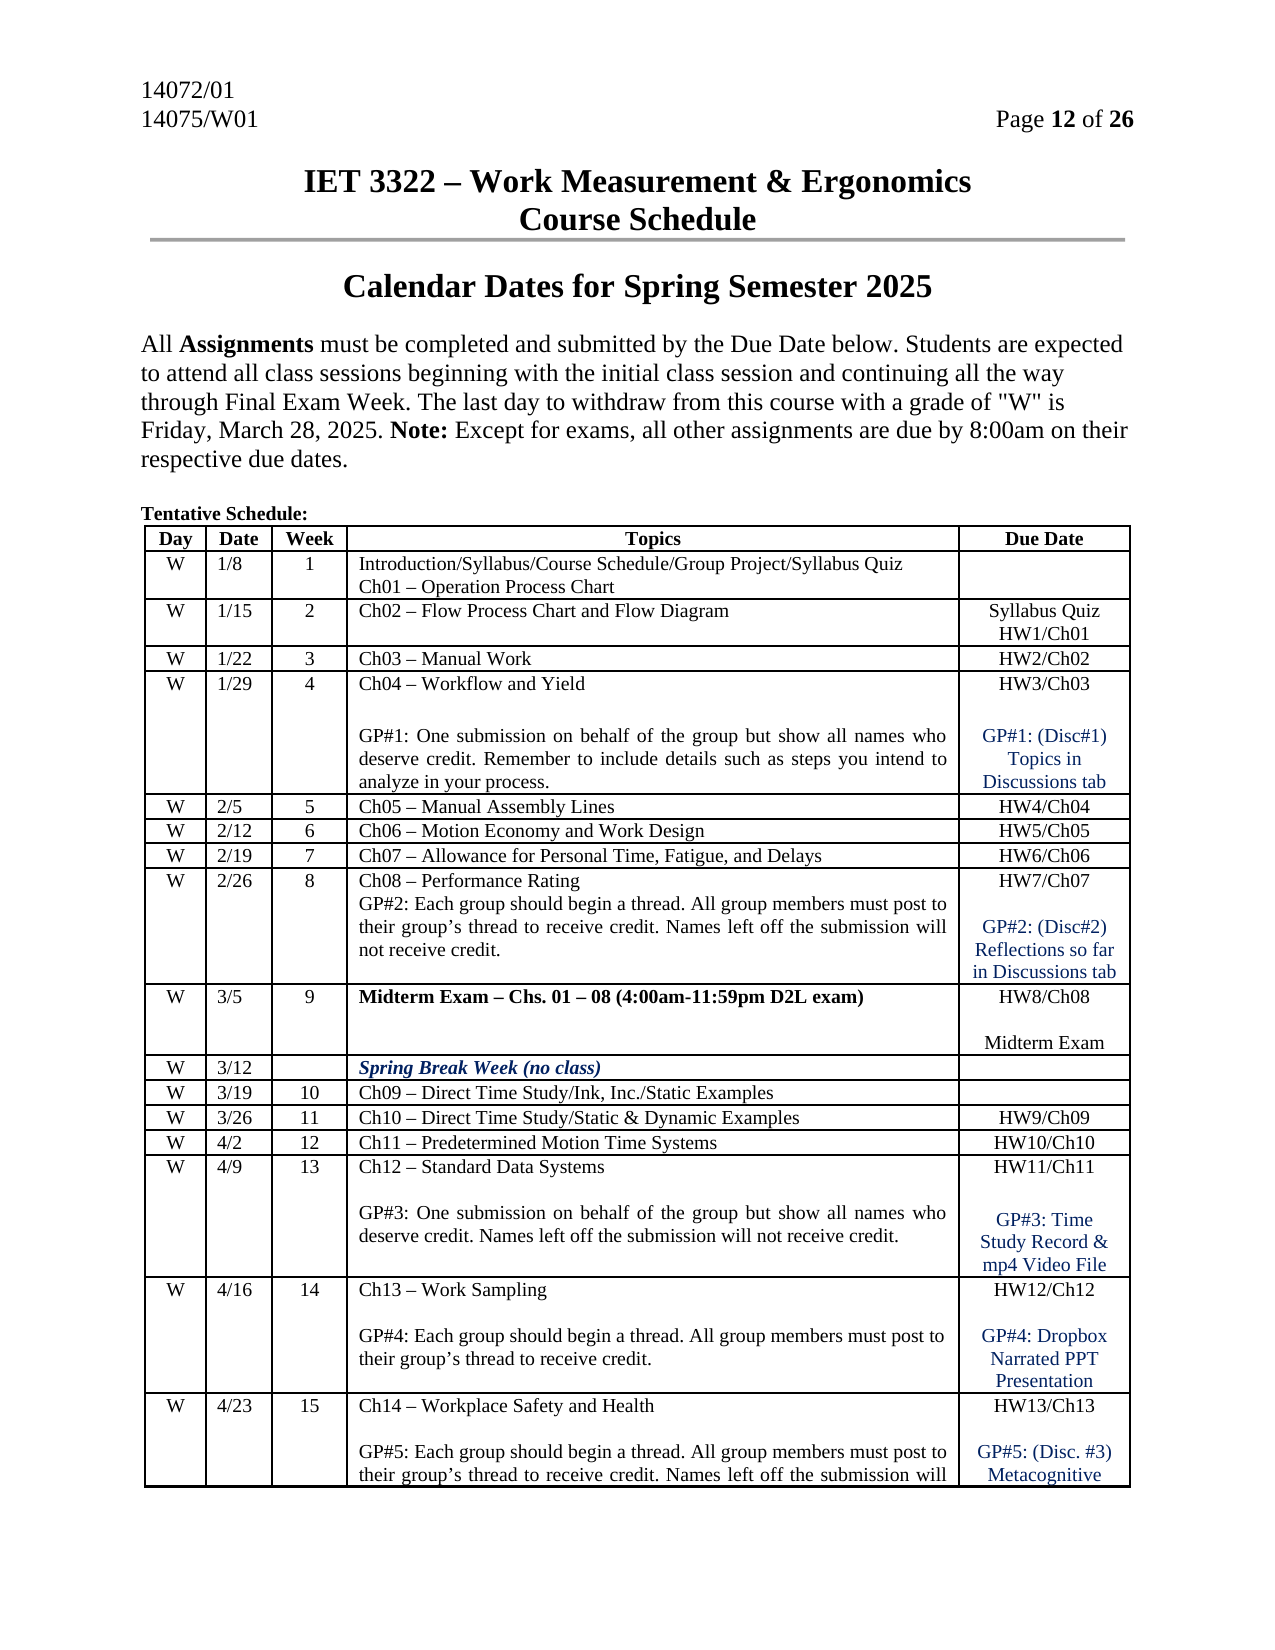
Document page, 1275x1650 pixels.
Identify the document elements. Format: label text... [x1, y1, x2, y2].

table_cell HW12/Ch12 GP#4: Dropbox Narrated PPT Presentation [960, 1278, 1129, 1392]
table_header Due Date [960, 527, 1129, 550]
table_cell W [146, 844, 205, 867]
table_cell HW4/Ch04 [960, 795, 1129, 817]
table_cell W [146, 600, 205, 645]
table_cell 1/29 [207, 672, 271, 792]
table_cell Ch03 – Manual Work [348, 647, 958, 670]
table_cell 3/5 [207, 985, 271, 1054]
table_cell 6 [273, 820, 346, 842]
table_cell W [146, 1081, 205, 1104]
table_cell 2 [273, 600, 346, 645]
table_cell 3/19 [207, 1081, 271, 1104]
table_cell 3/26 [207, 1106, 271, 1128]
table_cell HW10/Ch10 [960, 1131, 1129, 1153]
table_header Week [273, 527, 346, 550]
table_cell HW9/Ch09 [960, 1106, 1129, 1128]
table_cell 2/12 [207, 820, 271, 842]
table_cell 1 [273, 552, 346, 597]
table_cell HW6/Ch06 [960, 844, 1129, 867]
table_cell HW8/Ch08 Midterm Exam [960, 985, 1129, 1054]
table_cell Ch05 – Manual Assembly Lines [348, 795, 958, 817]
table_cell W [146, 1056, 205, 1079]
table_cell 12 [273, 1131, 346, 1153]
table_cell HW11/Ch11 GP#3: Time Study Record & mp4 Video File [960, 1156, 1129, 1276]
table_cell [960, 1081, 1129, 1104]
table_cell 4/9 [207, 1156, 271, 1276]
table_cell [273, 1056, 346, 1079]
table_cell Syllabus Quiz HW1/Ch01 [960, 600, 1129, 645]
table_cell W [146, 1156, 205, 1276]
table_cell Ch13 – Work Sampling GP#4: Each group should begin a thread. All group members must post to their group’s thread to receive credit. [348, 1278, 958, 1392]
table_cell W [146, 1131, 205, 1153]
table_cell 7 [273, 844, 346, 867]
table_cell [960, 1394, 1129, 1485]
table_cell 1/8 [207, 552, 271, 597]
table_cell 1/15 [207, 600, 271, 645]
table_cell Ch04 – Workflow and Yield GP#1: One submission on behalf of the group but show all names who deserve credit. Remember to include details such as steps you intend to analyze in your process. [348, 672, 958, 792]
table_cell Ch10 – Direct Time Study/Static & Dynamic Examples [348, 1106, 958, 1128]
table_cell 15 [273, 1394, 346, 1485]
table_cell HW7/Ch07 GP#2: (Disc#2) Reflections so far in Discussions tab [960, 869, 1129, 983]
table_cell 1/22 [207, 647, 271, 670]
table_cell W [146, 985, 205, 1054]
text IET 3322 – Work Measurement & Ergonomics [141, 161, 1134, 199]
table_cell 4/2 [207, 1131, 271, 1153]
table_cell [960, 552, 1129, 597]
table_cell 4/16 [207, 1278, 271, 1392]
table_cell HW5/Ch05 [960, 820, 1129, 842]
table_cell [348, 1394, 958, 1485]
table_cell W [146, 795, 205, 817]
table_cell Ch06 – Motion Economy and Work Design [348, 820, 958, 842]
table_cell 14 [273, 1278, 346, 1392]
table_cell W [146, 1106, 205, 1128]
table_cell W [146, 672, 205, 792]
table_cell W [146, 820, 205, 842]
table_cell Midterm Exam – Chs. 01 – 08 (4:00am-11:59pm D2L exam) [348, 985, 958, 1054]
table_cell 11 [273, 1106, 346, 1128]
table_cell 5 [273, 795, 346, 817]
table_cell 2/26 [207, 869, 271, 983]
table_header Date [207, 527, 271, 550]
text Tentative Schedule: [141, 502, 1134, 525]
text Course Schedule [141, 199, 1134, 267]
table_header Topics [348, 527, 958, 550]
table_cell 13 [273, 1156, 346, 1276]
table_cell [960, 1056, 1129, 1079]
table_cell 3 [273, 647, 346, 670]
table_cell W [146, 869, 205, 983]
table_cell Ch02 – Flow Process Chart and Flow Diagram [348, 600, 958, 645]
text Calendar Dates for Spring Semester 2025 [141, 267, 1134, 305]
table_cell W [146, 552, 205, 597]
table_cell 8 [273, 869, 346, 983]
table_cell Spring Break Week (no class) [348, 1056, 958, 1079]
table_header Day [146, 527, 205, 550]
table_cell Introduction/Syllabus/Course Schedule/Group Project/Syllabus Quiz Ch01 – Operation Process Chart [348, 552, 958, 597]
table_cell 2/19 [207, 844, 271, 867]
table_cell Ch12 – Standard Data Systems GP#3: One submission on behalf of the group but show all names who deserve credit. Names left off the submission will not receive credit. [348, 1156, 958, 1276]
text All Assignments must be completed and submitted by the Due Date below. Students are expected to attend all class sessions beginning with the initial class session and continuing all the way through Final Exam Week. The last day to withdraw from this course with a grade of "W" is Friday, March 28, 2025. Note: Except for exams, all other assignments are due by 8:00am on their respective due dates. [141, 329, 1134, 473]
table_cell HW3/Ch03 GP#1: (Disc#1) Topics in Discussions tab [960, 672, 1129, 792]
table_cell 3/12 [207, 1056, 271, 1079]
table_cell Ch08 – Performance Rating GP#2: Each group should begin a thread. All group members must post to their group’s thread to receive credit. Names left off the submission will not receive credit. [348, 869, 958, 983]
table_cell Ch07 – Allowance for Personal Time, Fatigue, and Delays [348, 844, 958, 867]
table_cell HW2/Ch02 [960, 647, 1129, 670]
table_cell 4 [273, 672, 346, 792]
table_cell W [146, 647, 205, 670]
table_cell 2/5 [207, 795, 271, 817]
table_cell W [146, 1394, 205, 1485]
table_cell 4/23 [207, 1394, 271, 1485]
table_cell Ch11 – Predetermined Motion Time Systems [348, 1131, 958, 1153]
table_cell 9 [273, 985, 346, 1054]
table_cell W [146, 1278, 205, 1392]
table_cell 10 [273, 1081, 346, 1104]
table_cell Ch09 – Direct Time Study/Ink, Inc./Static Examples [348, 1081, 958, 1104]
